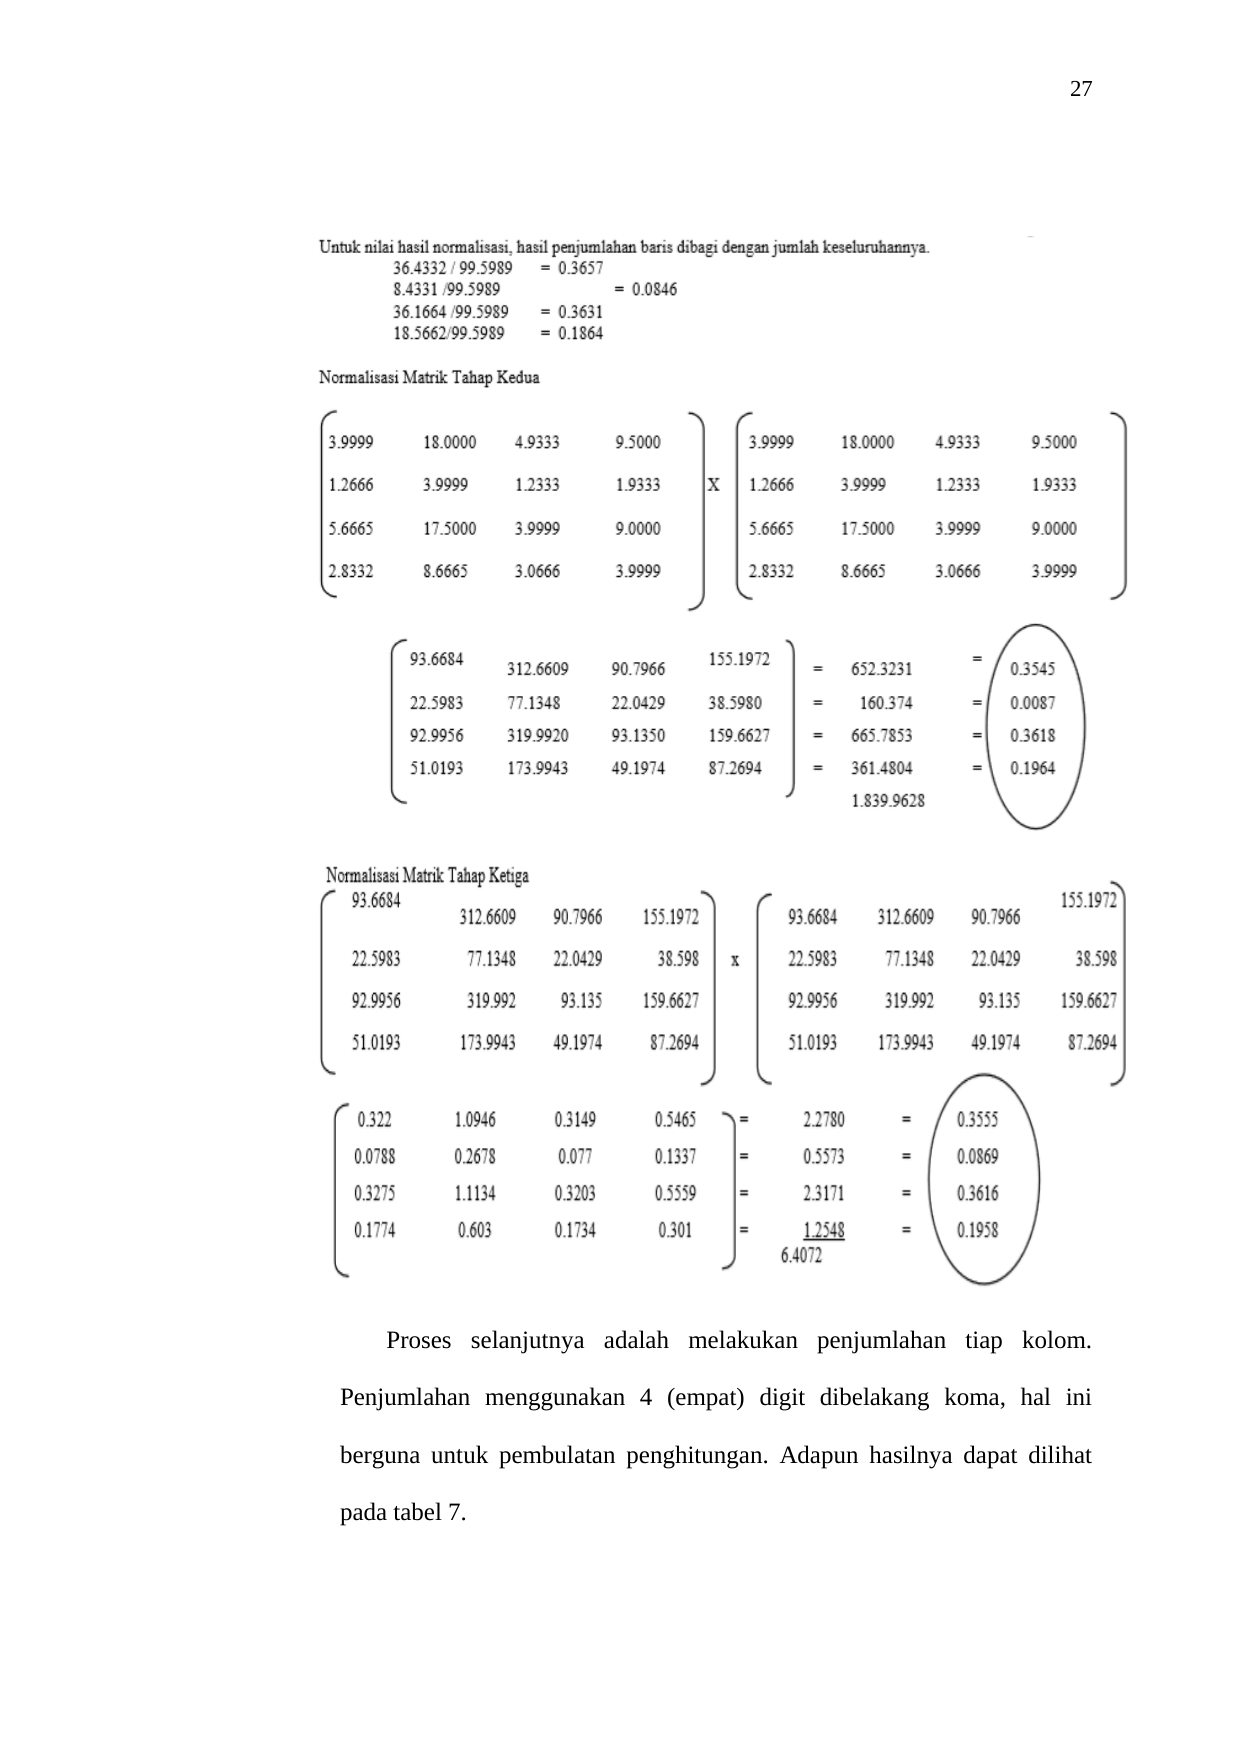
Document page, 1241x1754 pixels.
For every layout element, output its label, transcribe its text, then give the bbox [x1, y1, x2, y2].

text Proses selanjutnya adalah melakukan penjumlahan tiap kolom. Penjumlahan menggunakan 4 (empat) digit dibelakang koma, hal ini berguna untuk pembulatan penghitungan. Adapun hasilnya dapat dilihat pada tabel 7. [340, 1325, 1092, 1526]
picture [310, 236, 1137, 831]
picture [310, 859, 1137, 1296]
